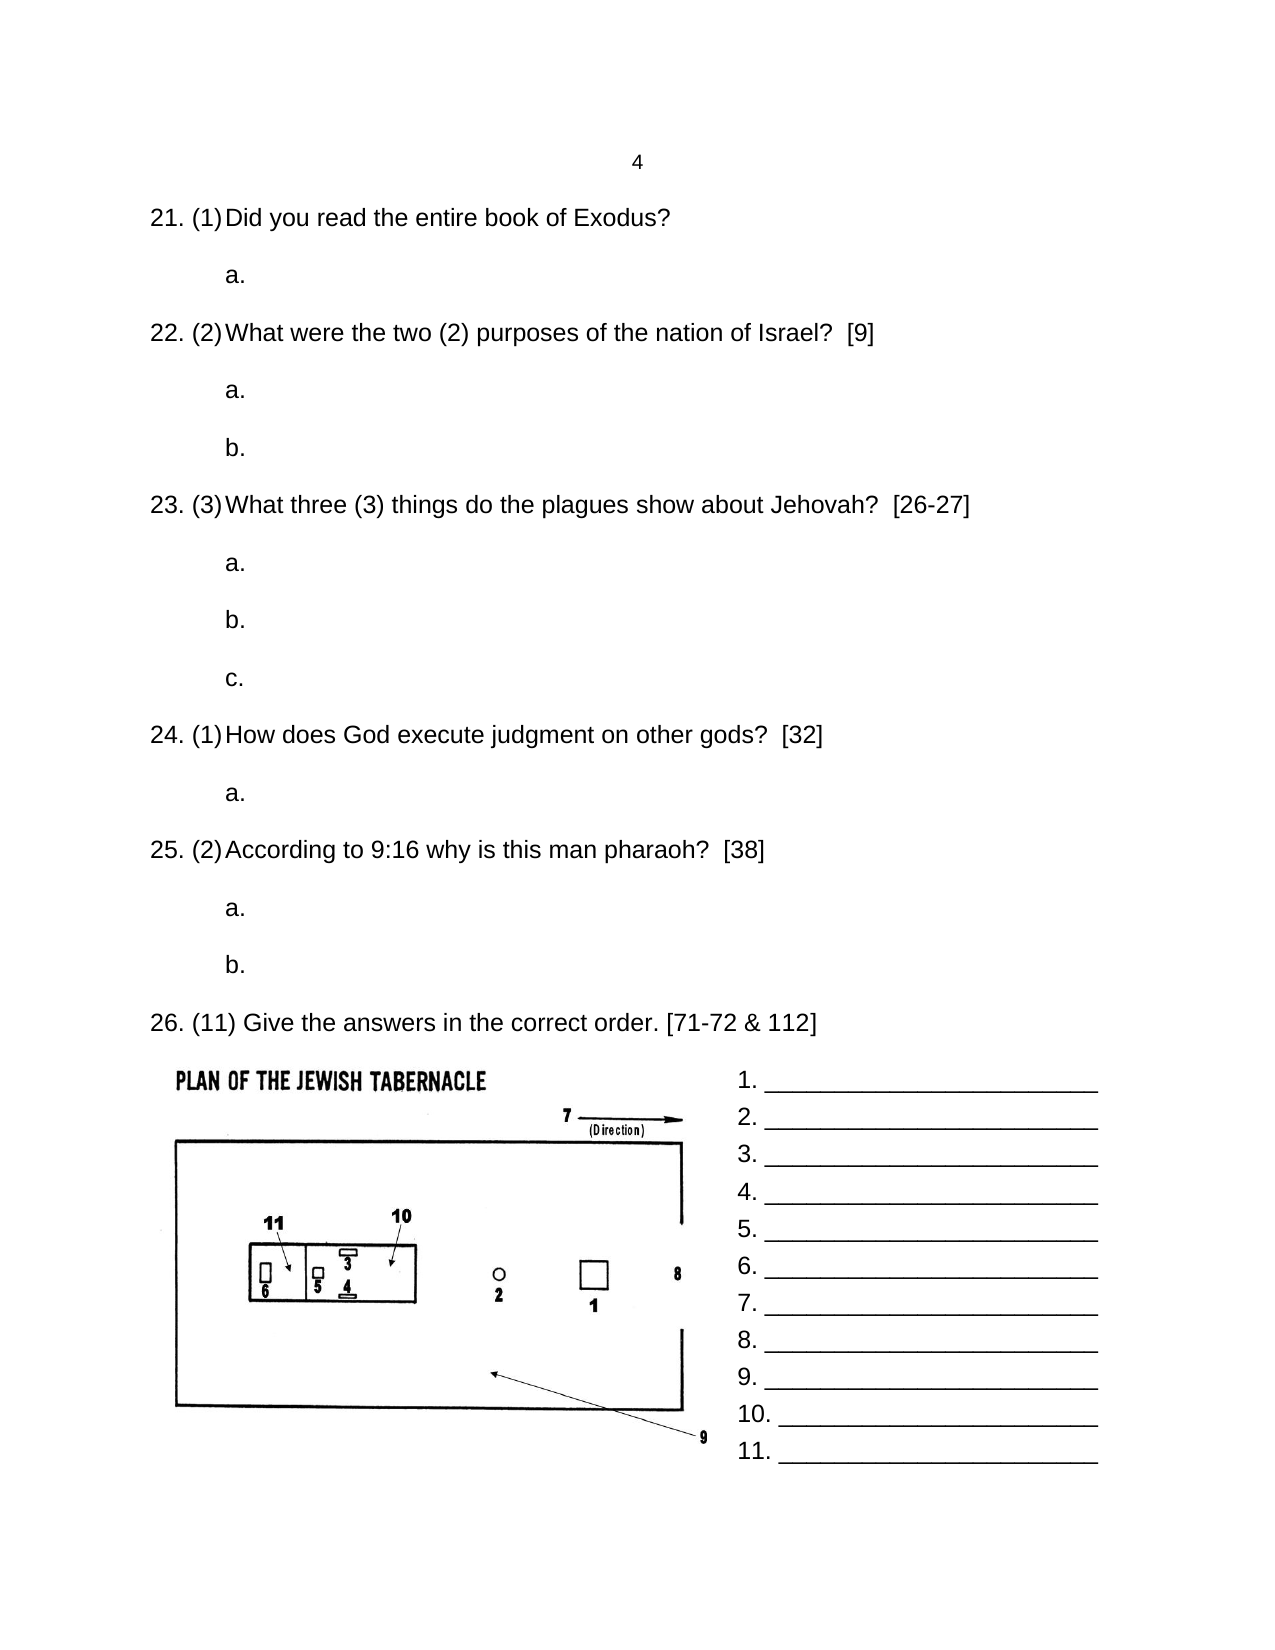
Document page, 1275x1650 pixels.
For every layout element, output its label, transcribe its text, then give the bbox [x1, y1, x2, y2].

text 6. ________________________ [707, 1251, 1125, 1279]
picture [153, 1065, 707, 1444]
text 21. (1) Did you read the entire book of Exodus? [150, 203, 1125, 231]
text b. [150, 950, 1125, 979]
text 25. (2) According to 9:16 why is this man pharaoh? [38] [150, 835, 1125, 864]
text b. [150, 433, 1125, 461]
text a. [150, 893, 1125, 921]
text a. [150, 548, 1125, 576]
text 11. _______________________ [150, 1436, 1125, 1465]
text 24. (1) How does God execute judgment on other gods? [32] [150, 720, 1125, 749]
text a. [150, 375, 1125, 404]
text 5. ________________________ [707, 1213, 1125, 1242]
text 26. (11) Give the answers in the correct order. [71-72 & 112] [150, 1008, 1125, 1036]
text c. [150, 663, 1125, 691]
text b. [150, 605, 1125, 634]
text 22. (2) What were the two (2) purposes of the nation of Israel? [9] [150, 318, 1125, 346]
text 10. _______________________ [707, 1399, 1125, 1428]
text 8. ________________________ [707, 1325, 1125, 1353]
text 3. ________________________ [707, 1139, 1125, 1168]
text a. [150, 260, 1125, 289]
text 23. (3) What three (3) things do the plagues show about Jehovah? [26-27] [150, 490, 1125, 519]
text 2. ________________________ [707, 1102, 1125, 1131]
text 4. ________________________ [707, 1176, 1125, 1205]
text a. [150, 778, 1125, 806]
text 7. ________________________ [707, 1288, 1125, 1316]
text 9. ________________________ [707, 1362, 1125, 1391]
text 1. ________________________ [707, 1065, 1125, 1094]
